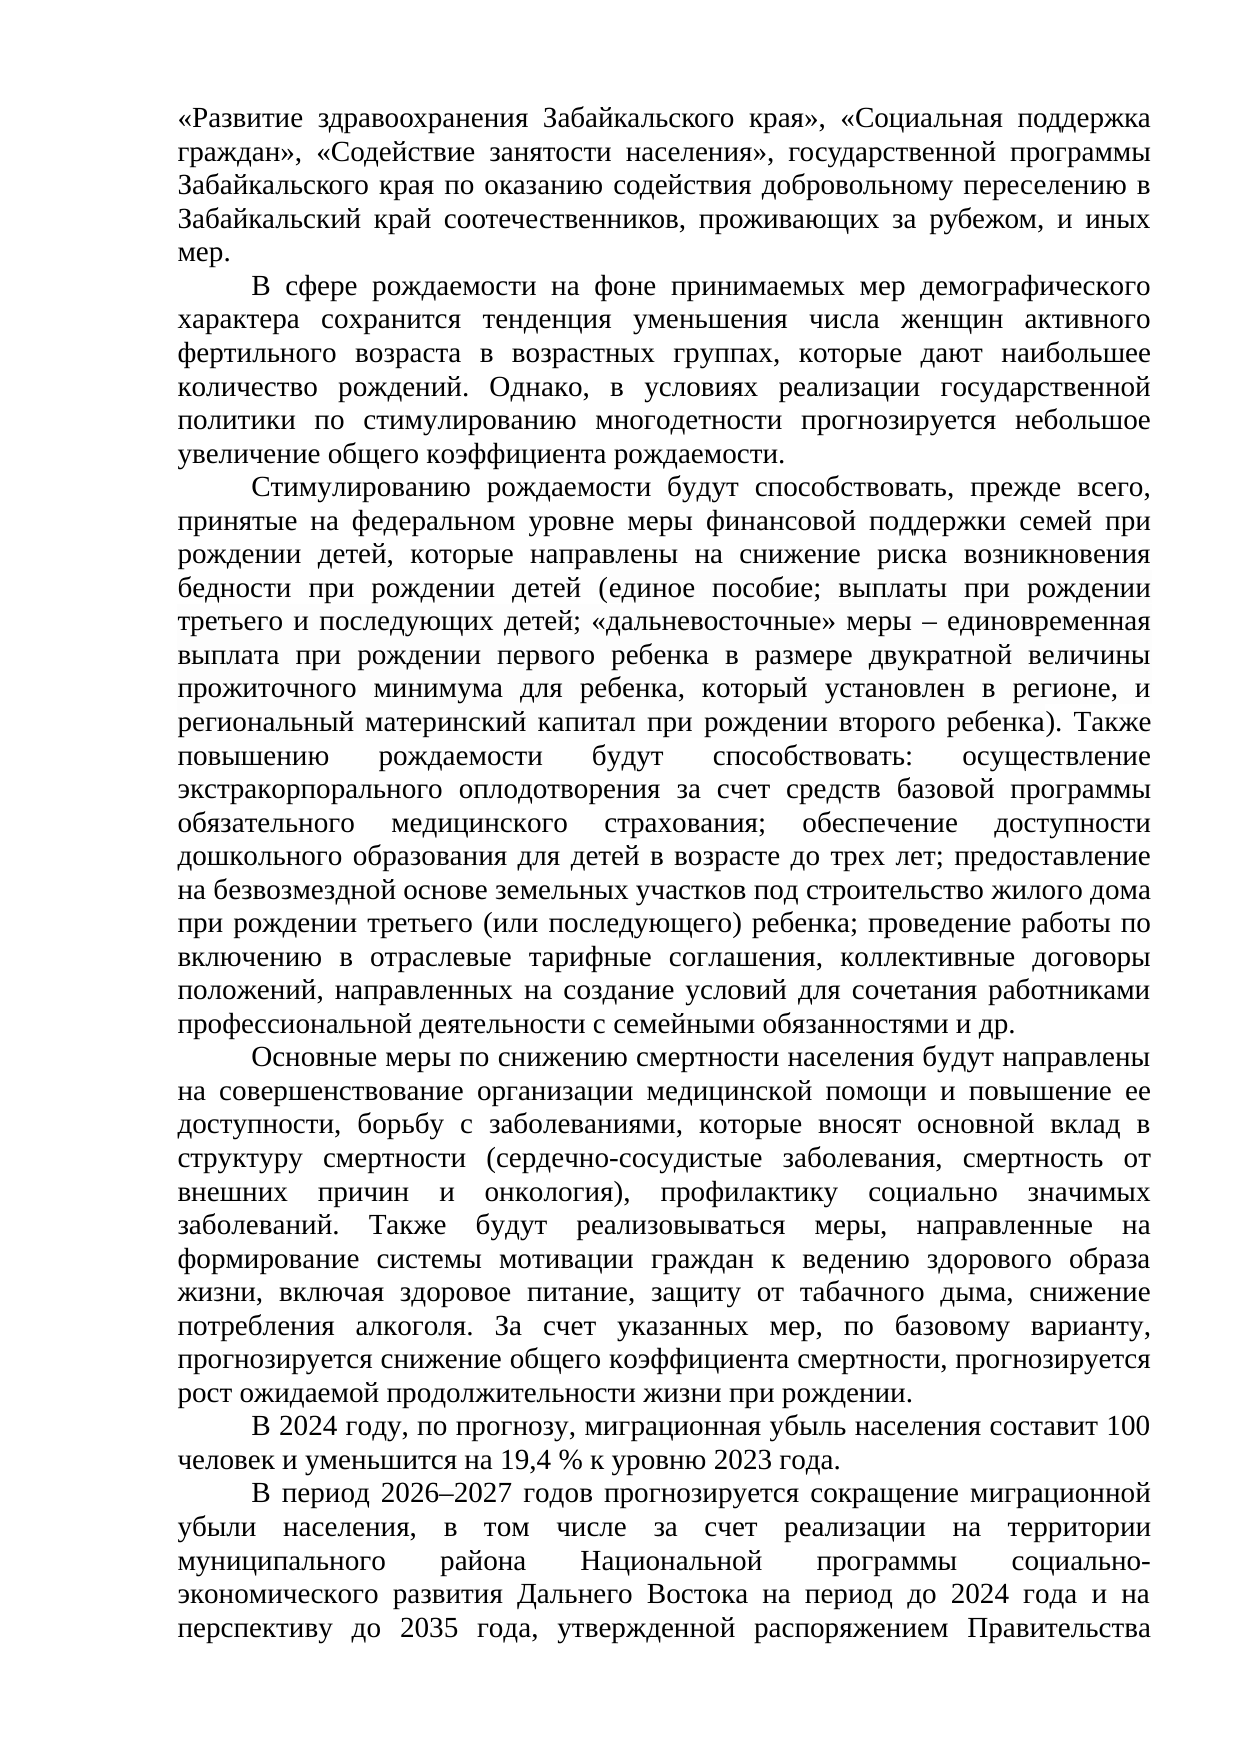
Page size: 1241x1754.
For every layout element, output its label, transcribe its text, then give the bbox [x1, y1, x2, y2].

text В сфере рождаемости на фоне принимаемых мер демографического характера сохранится тенденция уменьшения числа женщин активного фертильного возраста в возрастных группах, которые дают наибольшее количество рождений. Однако, в условиях реализации государственной политики по стимулированию многодетности прогнозируется небольшое увеличение общего коэффициента рождаемости. [177, 268, 1152, 469]
text Основные меры по снижению смертности населения будут направлены на совершенствование организации медицинской помощи и повышение ее доступности, борьбу с заболеваниями, которые вносят основной вклад в структуру смертности (сердечно-сосудистые заболевания, смертность от внешних причин и онкология), профилактику социально значимых заболеваний. Также будут реализовываться меры, направленные на формирование системы мотивации граждан к ведению здорового образа жизни, включая здоровое питание, защиту от табачного дыма, снижение потребления алкоголя. За счет указанных мер, по базовому варианту, прогнозируется снижение общего коэффициента смертности, прогнозируется рост ожидаемой продолжительности жизни при рождении. [177, 1039, 1152, 1408]
text Стимулированию рождаемости будут способствовать, прежде всего, принятые на федеральном уровне меры финансовой поддержки семей при рождении детей, которые направлены на снижение риска возникновения бедности при рождении детей (единое пособие; выплаты при рождении третьего и последующих детей; «дальневосточные» меры – единовременная выплата при рождении первого ребенка в размере двукратной величины прожиточного минимума для ребенка, который установлен в регионе, и региональный материнский капитал при рождении второго ребенка). Также повышению рождаемости будут способствовать: осуществление экстракорпорального оплодотворения за счет средств базовой программы обязательного медицинского страхования; обеспечение доступности дошкольного образования для детей в возрасте до трех лет; предоставление на безвозмездной основе земельных участков под строительство жилого дома при рождении третьего (или последующего) ребенка; проведение работы по включению в отраслевые тарифные соглашения, коллективные договоры положений, направленных на создание условий для сочетания работниками профессиональной деятельности с семейными обязанностями и др. [177, 469, 1152, 604]
text В 2024 году, по прогнозу, миграционная убыль населения составит 100 человек и уменьшится на 19,4 % к уровню 2023 года. [177, 1408, 1152, 1476]
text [177, 1476, 1152, 1643]
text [177, 100, 1152, 268]
text Стимулированию рождаемости будут способствовать, прежде всего, принятые на федеральном уровне меры финансовой поддержки семей при рождении детей, которые направлены на снижение риска возникновения бедности при рождении детей (единое пособие; выплаты при рождении третьего и последующих детей; «дальневосточные» меры – единовременная выплата при рождении первого ребенка в размере двукратной величины прожиточного минимума для ребенка, который установлен в регионе, и региональный материнский капитал при рождении второго ребенка). Также повышению рождаемости будут способствовать: осуществление экстракорпорального оплодотворения за счет средств базовой программы обязательного медицинского страхования; обеспечение доступности дошкольного образования для детей в возрасте до трех лет; предоставление на безвозмездной основе земельных участков под строительство жилого дома при рождении третьего (или последующего) ребенка; проведение работы по включению в отраслевые тарифные соглашения, коллективные договоры положений, направленных на создание условий для сочетания работниками профессиональной деятельности с семейными обязанностями и др. [177, 704, 1152, 1039]
